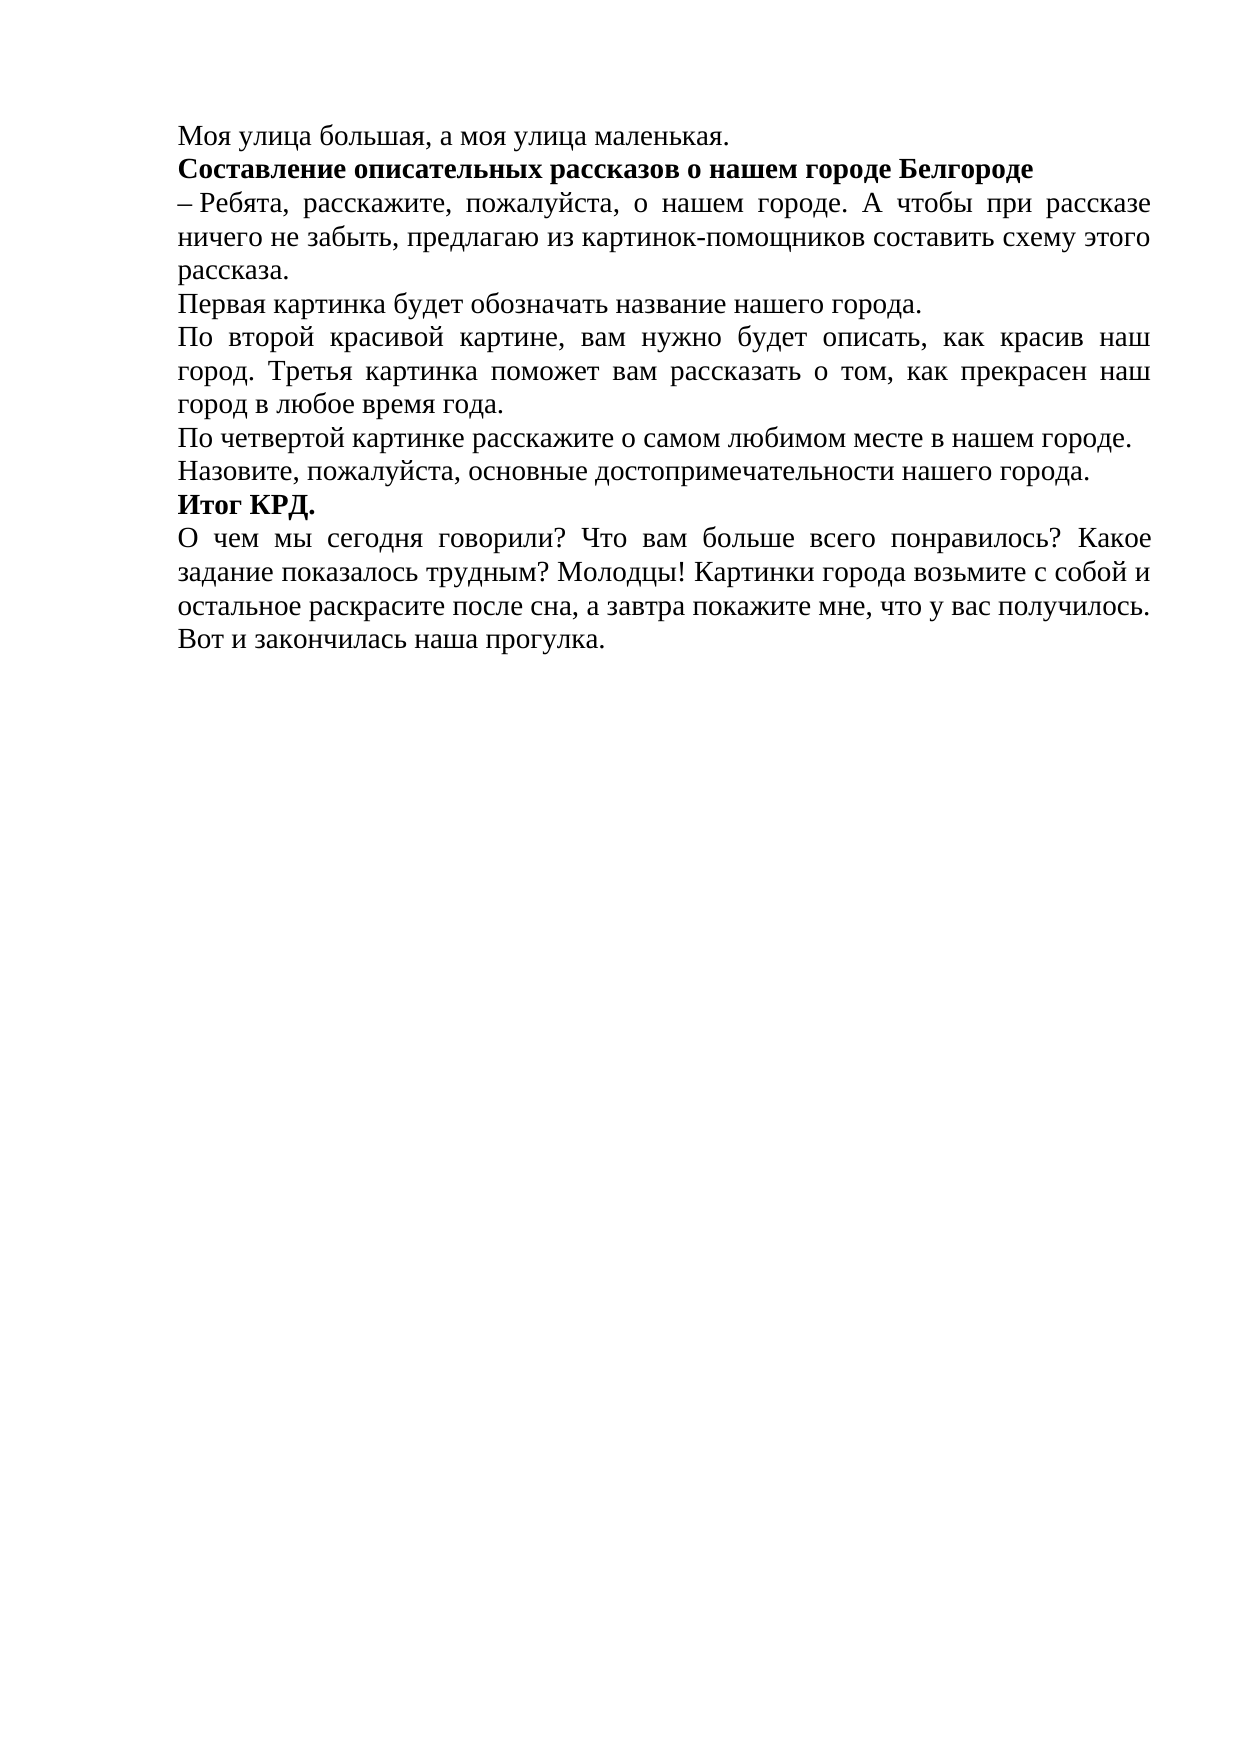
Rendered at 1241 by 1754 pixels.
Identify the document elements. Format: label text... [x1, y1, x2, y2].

text Первая картинка будет обозначать название нашего города. [177, 286, 1152, 319]
text О чем мы сегодня говорили? Что вам больше всего понравилось? Какое задание показалось трудным? Молодцы! Картинки города возьмите с собой и остальное раскрасите после сна, а завтра покажите мне, что у вас получилось. [177, 521, 1152, 621]
text Моя улица большая, а моя улица маленькая. [177, 118, 1152, 152]
text Вот и закончилась наша прогулка. [177, 621, 1152, 655]
text По второй красивой картине, вам нужно будет описать, как красив наш город. Третья картинка поможет вам рассказать о том, как прекрасен наш город в любое время года. [177, 319, 1152, 420]
text Назовите, пожалуйста, основные достопримечательности нашего города. [177, 453, 1152, 487]
text Составление описательных рассказов о нашем городе Белгороде [177, 152, 1152, 185]
text Итог КРД. [177, 487, 1152, 521]
text – Ребята, расскажите, пожалуйста, о нашем городе. А чтобы при рассказе ничего не забыть, предлагаю из картинок-помощников составить схему этого рассказа. [177, 185, 1152, 286]
text По четвертой картинке расскажите о самом любимом месте в нашем городе. [177, 420, 1152, 453]
